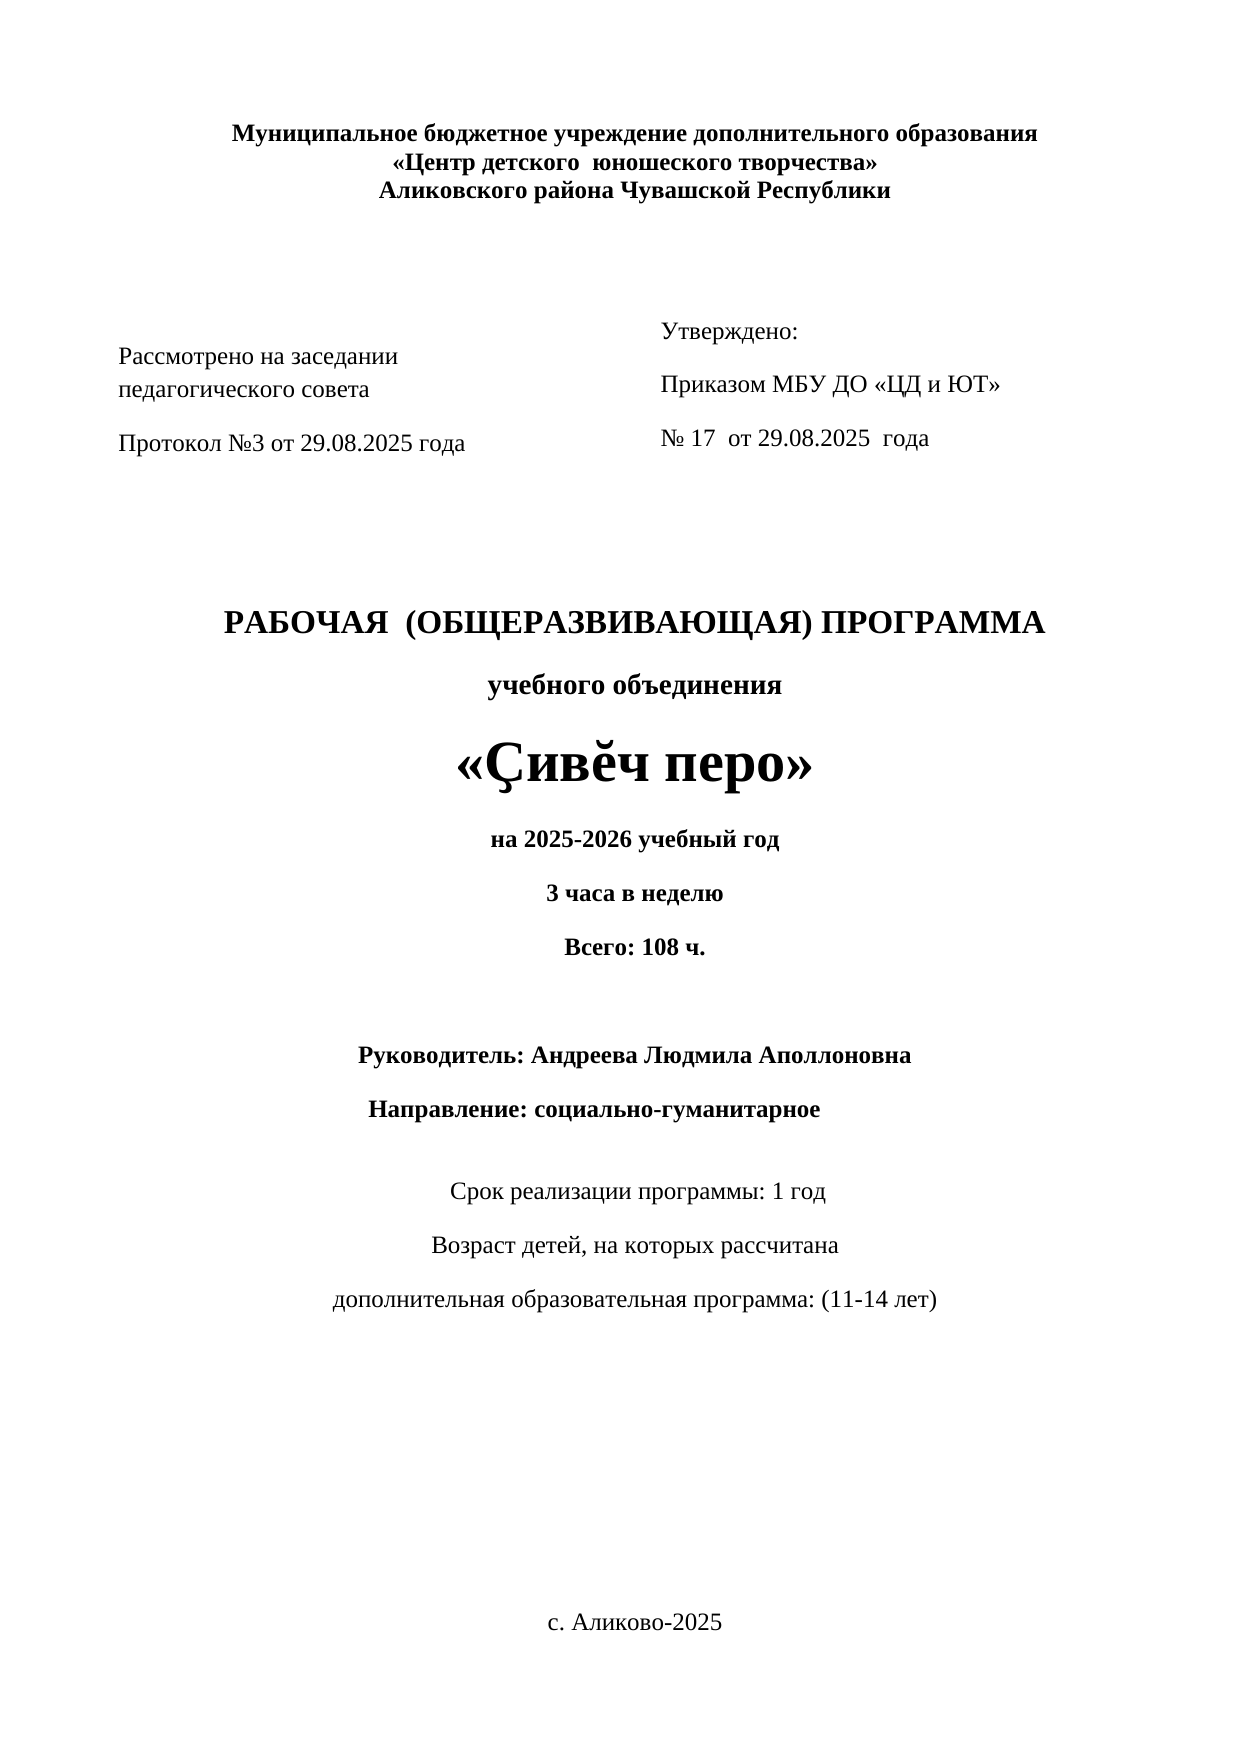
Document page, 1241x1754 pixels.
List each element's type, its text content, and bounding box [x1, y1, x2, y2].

text 3 часа в неделю [118, 878, 1152, 907]
text Аликовского района Чувашской Республики [118, 176, 1152, 204]
text Руководитель: Андреева Людмила Аполлоновна [118, 1040, 1152, 1068]
text с. Аликово-2025 [118, 1607, 1152, 1636]
text Всего: 108 ч. [118, 932, 1152, 961]
text «Центр детского юношеского творчества» [118, 147, 1152, 176]
text Срок реализации программы: 1 год [118, 1176, 1152, 1205]
table_header Утверждено: Приказом МБУ ДО «ЦД и ЮТ» № 17 от 29.08.2025 года [649, 316, 1133, 531]
text Направление: социально-гуманитарное [118, 1094, 1152, 1122]
text Возраст детей, на которых рассчитана [118, 1230, 1152, 1259]
text дополнительная образовательная программа: (11-14 лет) [118, 1284, 1152, 1313]
text на 2025-2026 учебный год [118, 824, 1152, 853]
text Муниципальное бюджетное учреждение дополнительного образования [118, 118, 1152, 147]
text РАБОЧАЯ (ОБЩЕРАЗВИВАЮЩАЯ) ПРОГРАММА [118, 602, 1152, 641]
text учебного объединения [118, 667, 1152, 701]
text «Ҫивĕч перо» [118, 726, 1152, 793]
table_header Рассмотрено на заседании педагогического совета Протокол №3 от 29.08.2025 года [107, 288, 561, 569]
